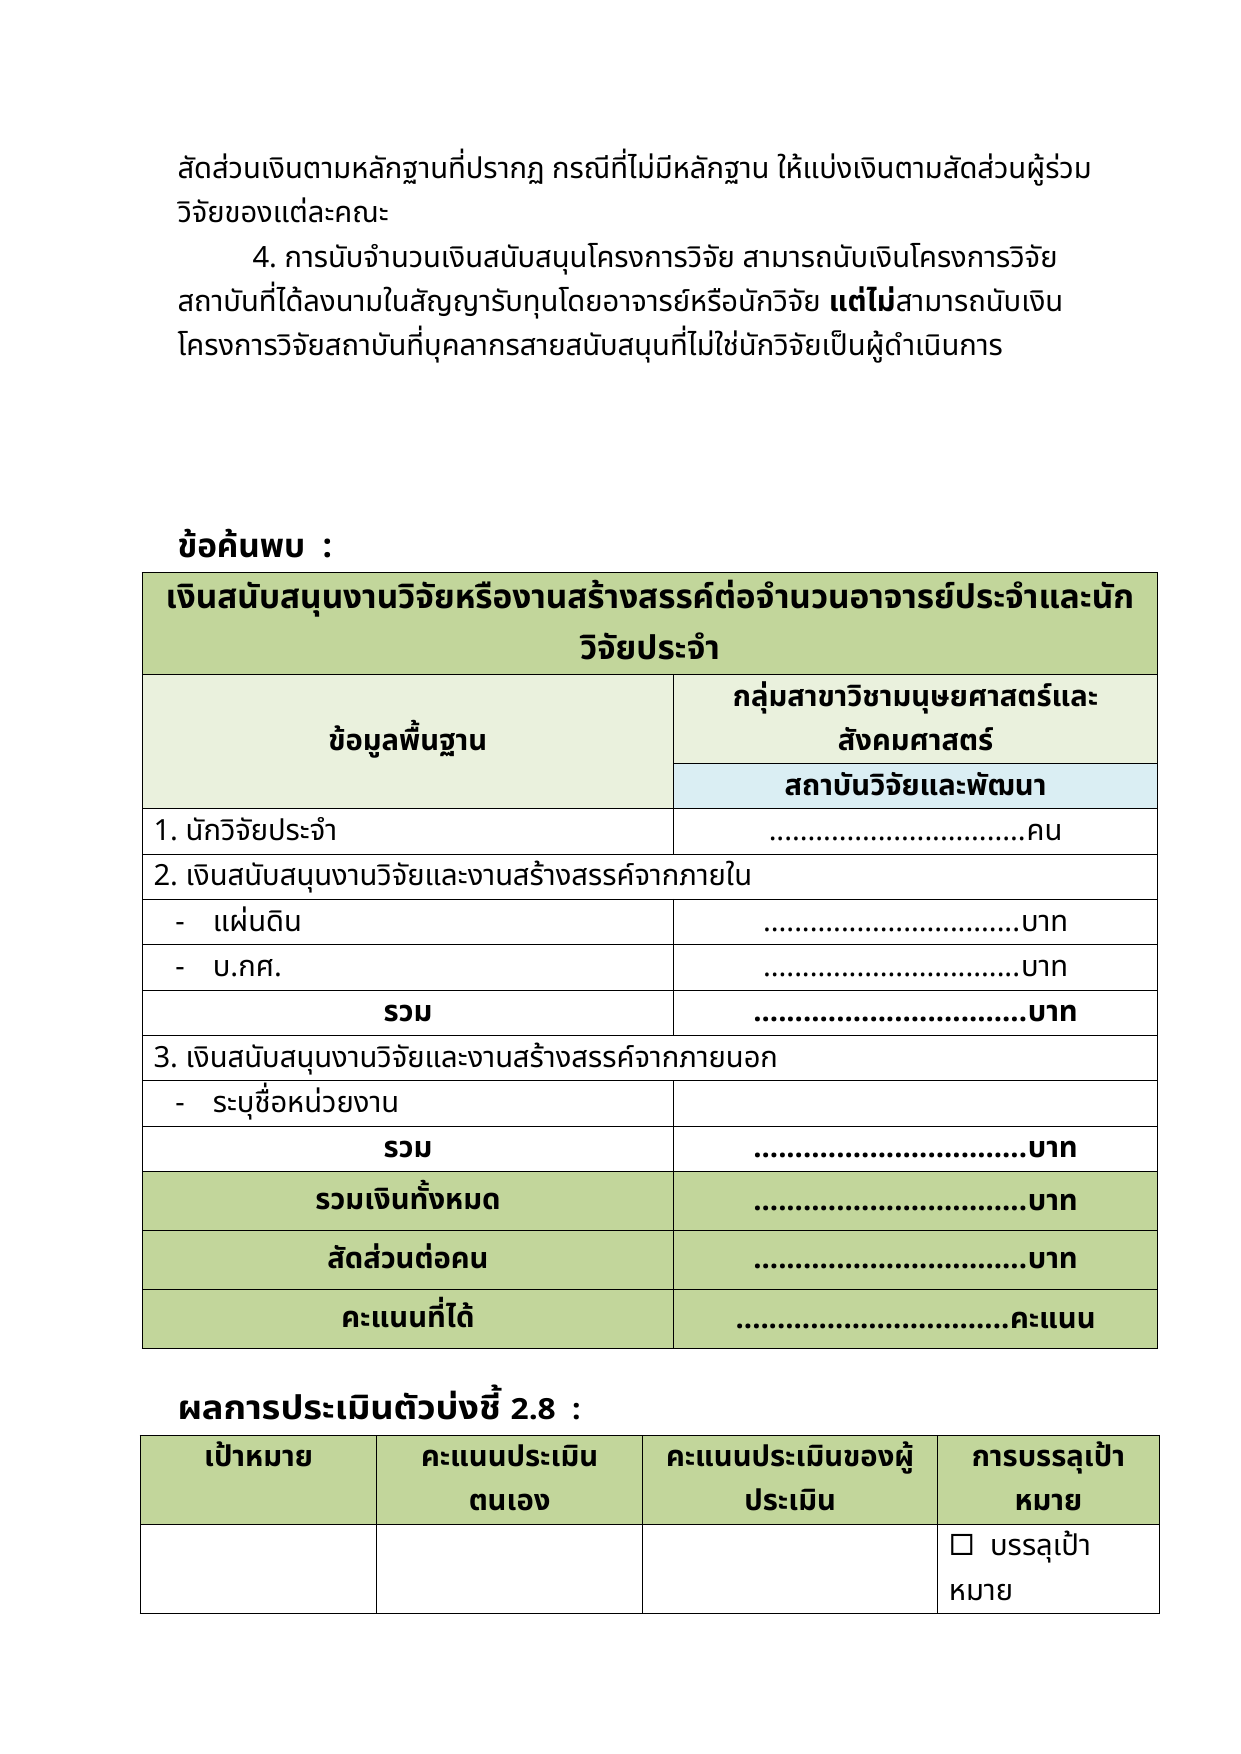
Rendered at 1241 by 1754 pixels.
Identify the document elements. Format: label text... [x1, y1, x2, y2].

table_cell .................................บาท [674, 900, 1157, 944]
table_cell .................................บาท [674, 1127, 1157, 1171]
table_cell สัดส่วนต่อคน [143, 1231, 673, 1289]
table_cell สถาบันวิจัยและพัฒนา [674, 764, 1157, 808]
table_cell 1. นักวิจัยประจำ [143, 809, 673, 854]
table_cell บ.กศ. [143, 945, 673, 989]
table_header คะแนนประเมินของผู้ประเมิน [643, 1436, 937, 1524]
table_cell .................................บาท [674, 1172, 1157, 1230]
text ผลการประเมินตัวบ่งชี้ 2.8 : [177, 1384, 1132, 1435]
table_cell [141, 1525, 376, 1613]
table_cell ข้อมูลพื้นฐาน [143, 675, 673, 808]
table_cell .................................คะแนน [674, 1290, 1157, 1348]
table_cell 2. เงินสนับสนุนงานวิจัยและงานสร้างสรรค์จากภายใน [143, 855, 1157, 899]
table_cell คะแนนที่ได้ [143, 1290, 673, 1348]
table_header คะแนนประเมินตนเอง [377, 1436, 642, 1524]
table_header การบรรลุเป้าหมาย [938, 1436, 1159, 1524]
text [177, 148, 1122, 236]
table_cell .................................คน [674, 809, 1157, 854]
table_cell [674, 1081, 1157, 1126]
table_cell รวม [143, 991, 673, 1035]
text 4. การนับจำนวนเงินสนับสนุนโครงการวิจัย สามารถนับเงินโครงการวิจัยสถาบันที่ได้ลงนามในสัญญารับทุนโดยอาจารย์หรือนักวิจัย แต่ไม่สามารถนับเงินโครงการวิจัยสถาบันที่บุคลากรสายสนับสนุนที่ไม่ใช่นักวิจัยเป็นผู้ดำเนินการ [177, 236, 1122, 368]
table_cell .................................บาท [674, 991, 1157, 1035]
table_cell .................................บาท [674, 945, 1157, 989]
table_cell รวม [143, 1127, 673, 1171]
table_cell ระบุชื่อหน่วยงาน [143, 1081, 673, 1126]
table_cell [938, 1525, 1159, 1613]
table_cell .................................บาท [674, 1231, 1157, 1289]
table_cell กลุ่มสาขาวิชามนุษยศาสตร์และสังคมศาสตร์ [674, 675, 1157, 763]
table_header เงินสนับสนุนงานวิจัยหรืองานสร้างสรรค์ต่อจำนวนอาจารย์ประจำและนักวิจัยประจำ [143, 573, 1157, 674]
table_cell แผ่นดิน [143, 900, 673, 944]
table_header เป้าหมาย [141, 1436, 376, 1524]
table_cell [377, 1525, 642, 1613]
table_cell [643, 1525, 937, 1613]
table_cell 3. เงินสนับสนุนงานวิจัยและงานสร้างสรรค์จากภายนอก [143, 1036, 1157, 1080]
table_cell รวมเงินทั้งหมด [143, 1172, 673, 1230]
text ข้อค้นพบ : [177, 522, 1122, 572]
